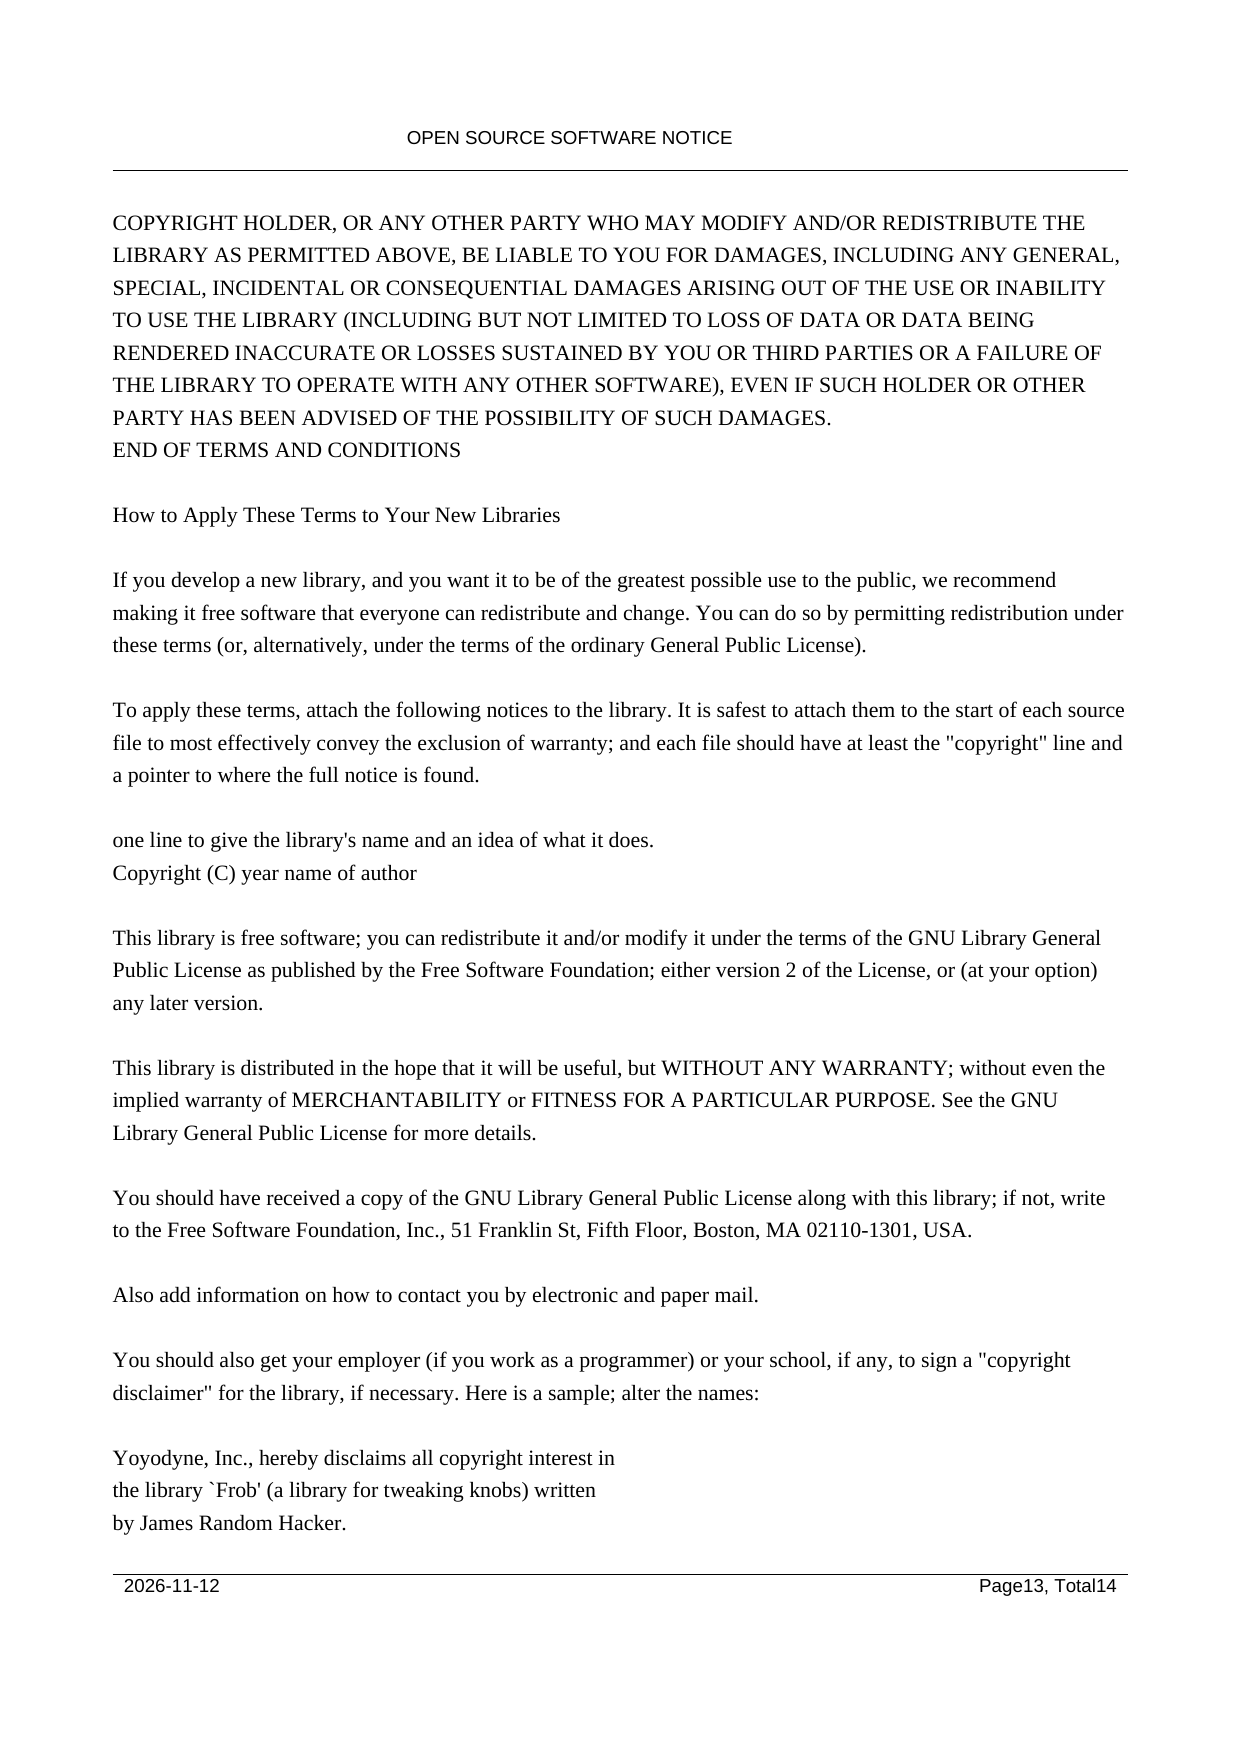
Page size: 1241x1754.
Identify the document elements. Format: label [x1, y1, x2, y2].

text [112, 206, 1128, 1539]
